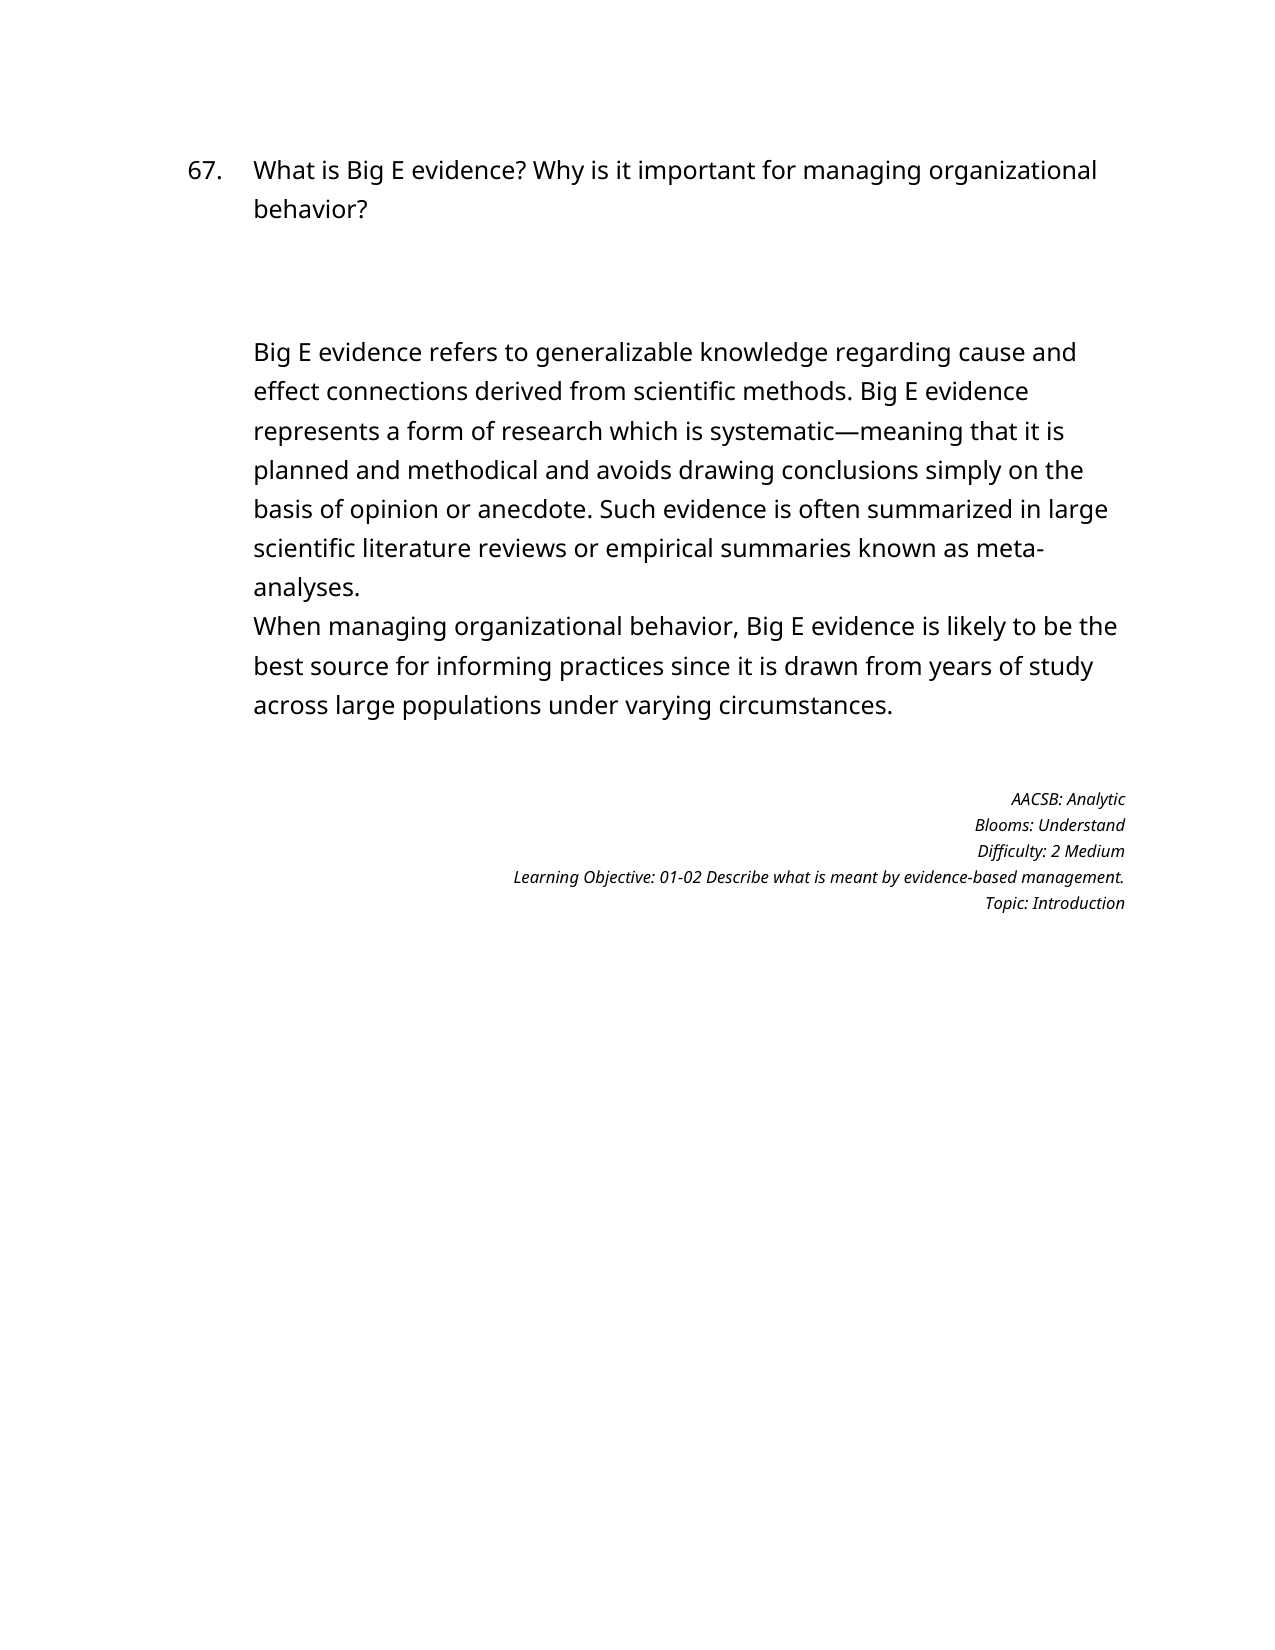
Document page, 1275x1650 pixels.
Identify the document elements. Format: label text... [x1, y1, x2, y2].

table_header What is Big E evidence? Why is it important for managing organizational behavior? Big E evidence refers to generalizable knowledge regarding cause and effect connections derived from scientific methods. Big E evidence represents a form of research which is systematic—meaning that it is planned and methodical and avoids drawing conclusions simply on the basis of opinion or anecdote. Such evidence is often summarized in large scientific literature reviews or empirical summaries known as meta-analyses. When managing organizational behavior, Big E evidence is likely to be the best source for informing practices since it is drawn from years of study across large populations under varying circumstances. [253, 153, 1125, 758]
table_header 67. [188, 153, 253, 758]
table_header AACSB: Analytic Blooms: Understand Difficulty: 2 Medium Learning Objective: 01-02 Describe what is meant by evidence-based management. Topic: Introduction [188, 788, 1125, 951]
